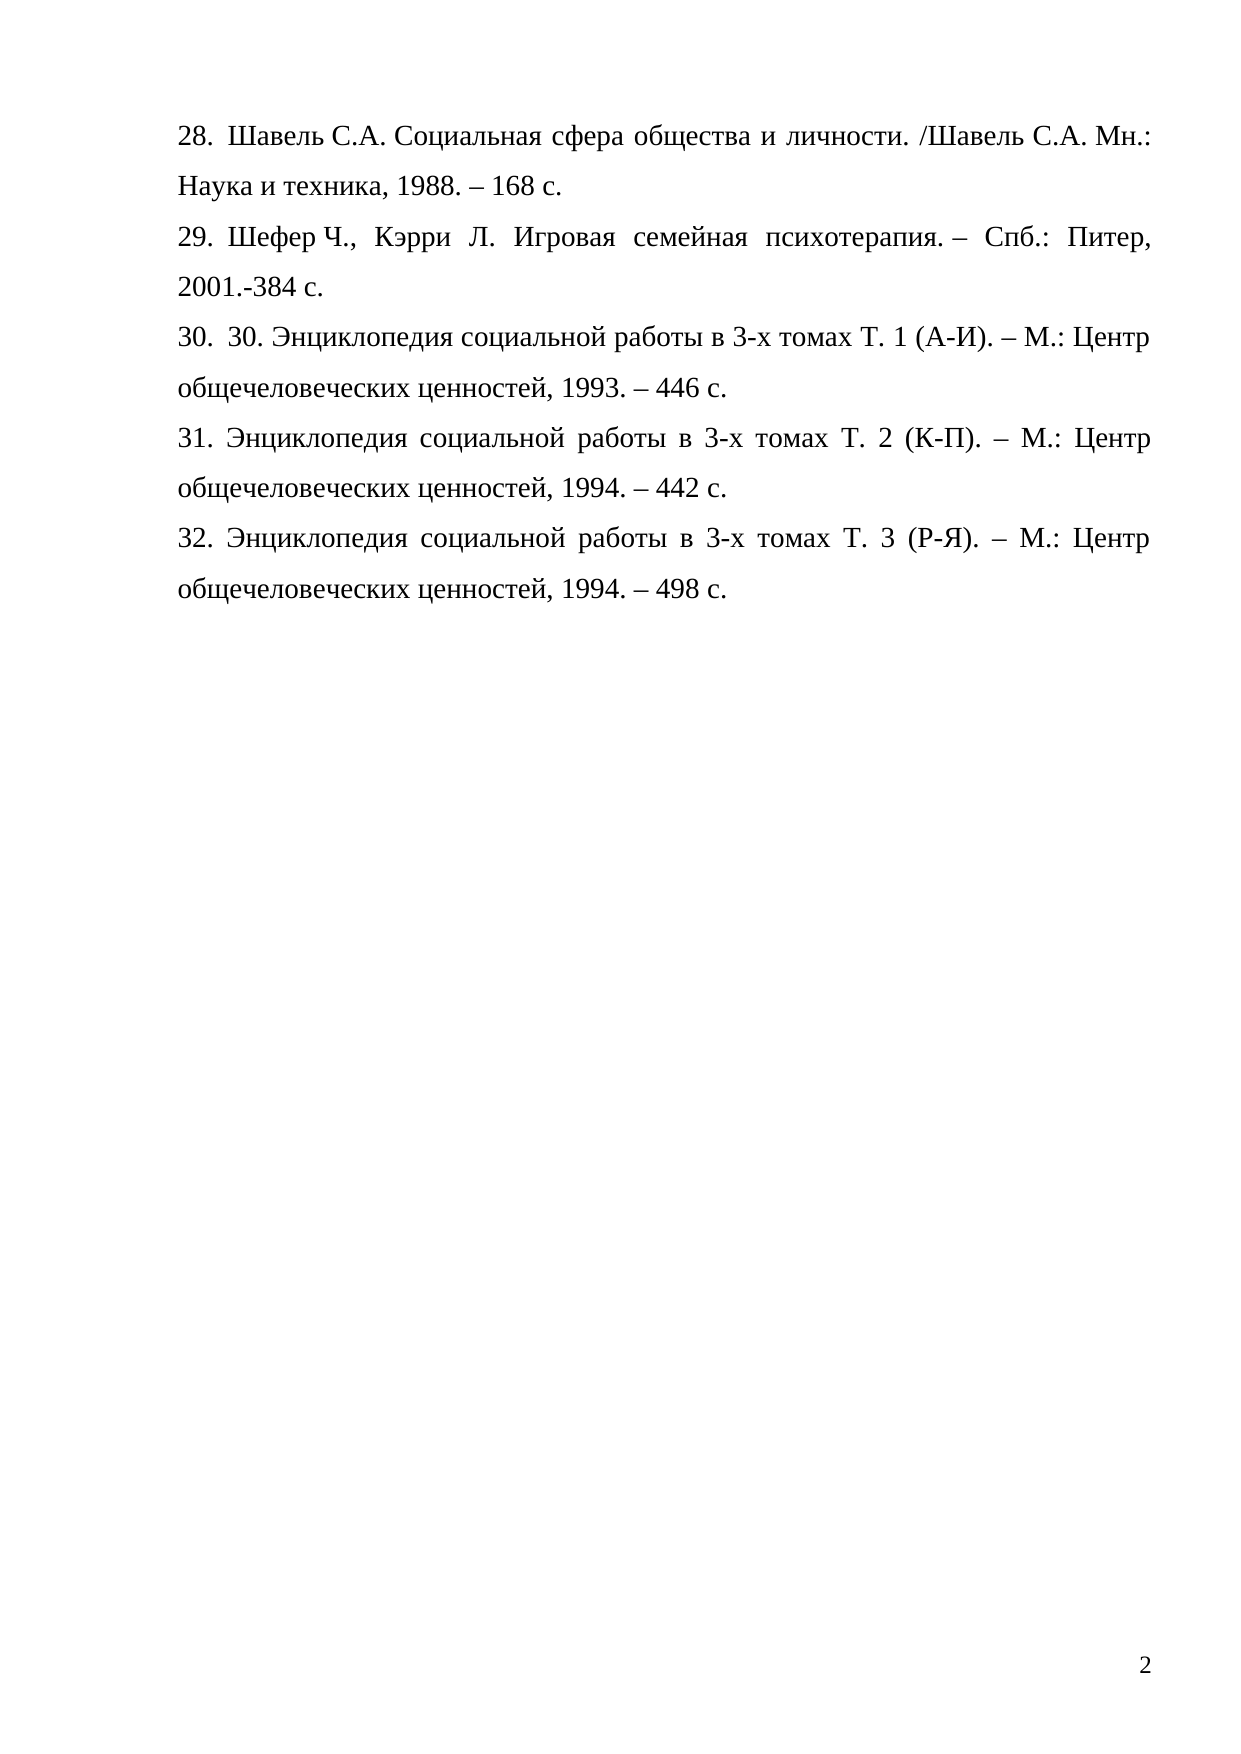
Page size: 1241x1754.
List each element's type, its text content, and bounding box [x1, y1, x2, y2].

list Шефер Ч., Кэрри Л. Игровая семейная психотерапия. – Спб.: Питер, 2001.-384 с. [177, 219, 1152, 303]
text 31. Энциклопедия социальной работы в 3-х томах Т. 2 (К-П). – М.: Центр общечеловеческих ценностей, 1994. – 442 с. [177, 420, 1152, 504]
list Шавель С.А. Социальная сфера общества и личности. /Шавель С.А. Мн.: Наука и техника, 1988. – 168 с. [177, 118, 1152, 202]
text 32. Энциклопедия социальной работы в 3-х томах Т. 3 (Р-Я). – М.: Центр общечеловеческих ценностей, 1994. – 498 с. [177, 521, 1152, 604]
list 30. Энциклопедия социальной работы в 3-х томах Т. 1 (А-И). – М.: Центр общечеловеческих ценностей, 1993. – 446 с. [177, 319, 1152, 403]
